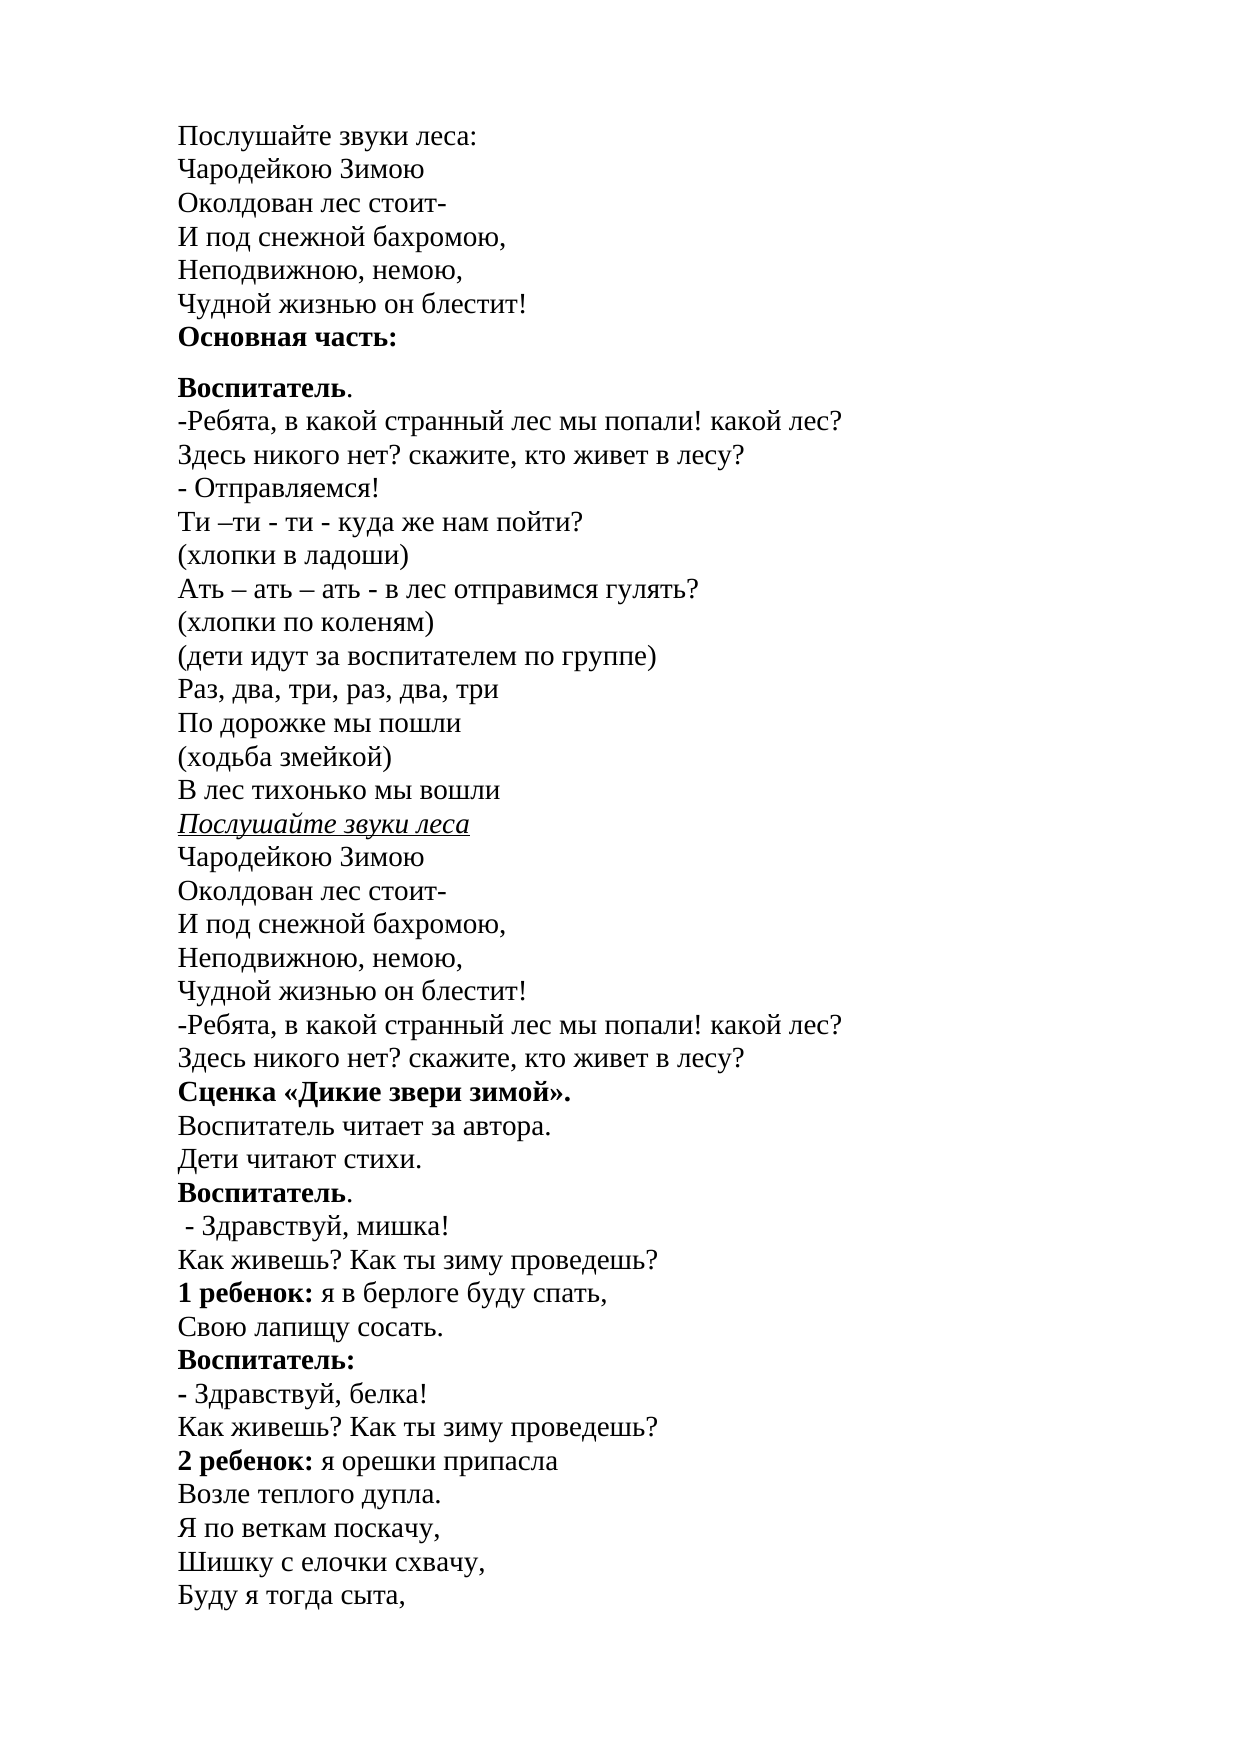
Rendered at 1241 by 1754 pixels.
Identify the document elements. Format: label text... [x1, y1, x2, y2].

text Шишку с елочки схвачу, [177, 1544, 1152, 1577]
text Здесь никого нет? скажите, кто живет в лесу? [177, 437, 1152, 470]
text (хлопки в ладоши) [177, 537, 1152, 571]
text Воспитатель. [177, 1175, 1152, 1208]
text Ти –ти - ти - куда же нам пойти? [177, 504, 1152, 537]
text Основная часть: [177, 319, 1137, 353]
text Околдован лес стоит- [177, 185, 1152, 219]
text Буду я тогда сыта, [177, 1577, 1152, 1611]
text Сценка «Дикие звери зимой». [177, 1074, 1152, 1108]
text Дети читают стихи. [177, 1141, 1152, 1175]
text -Ребята, в какой странный лес мы попали! какой лес? [177, 403, 1152, 437]
text -Ребята, в какой странный лес мы попали! какой лес? [177, 1007, 1152, 1041]
text - Отправляемся! [177, 470, 1152, 504]
text 1 ребенок: я в берлоге буду спать, [177, 1275, 1152, 1309]
text Воспитатель: [177, 1342, 1152, 1376]
text (дети идут за воспитателем по группе) [177, 638, 1152, 672]
text Как живешь? Как ты зиму проведешь? [177, 1242, 1152, 1275]
text Воспитатель читает за автора. [177, 1108, 1152, 1141]
text Чародейкою Зимою [177, 152, 1152, 185]
text Я по веткам поскачу, [177, 1510, 1152, 1544]
text Свою лапищу сосать. [177, 1309, 1152, 1342]
text Возле теплого дупла. [177, 1477, 1152, 1510]
text Ать – ать – ать - в лес отправимся гулять? [177, 571, 1152, 604]
text Неподвижною, немою, [177, 940, 1152, 973]
text (ходьба змейкой) [177, 739, 1152, 772]
text - Здравствуй, мишка! [177, 1208, 1152, 1242]
text И под снежной бахромою, [177, 906, 1152, 940]
text В лес тихонько мы вошли [177, 772, 1152, 806]
text Здесь никого нет? скажите, кто живет в лесу? [177, 1041, 1152, 1074]
text Неподвижною, немою, [177, 252, 1152, 286]
text Чародейкою Зимою [177, 839, 1152, 873]
text Околдован лес стоит- [177, 873, 1152, 906]
text (хлопки по коленям) [177, 604, 1152, 638]
text Раз, два, три, раз, два, три [177, 672, 1152, 705]
text Чудной жизнью он блестит! [177, 973, 1152, 1007]
text Чудной жизнью он блестит! [177, 286, 1152, 319]
text Послушайте звуки леса [177, 806, 1152, 839]
text - Здравствуй, белка! [177, 1376, 1152, 1409]
text Послушайте звуки леса: [177, 118, 1152, 152]
text 2 ребенок: я орешки припасла [177, 1443, 1152, 1477]
text По дорожке мы пошли [177, 705, 1152, 739]
text И под снежной бахромою, [177, 219, 1152, 252]
text Как живешь? Как ты зиму проведешь? [177, 1409, 1152, 1443]
text Воспитатель. [177, 370, 1152, 403]
